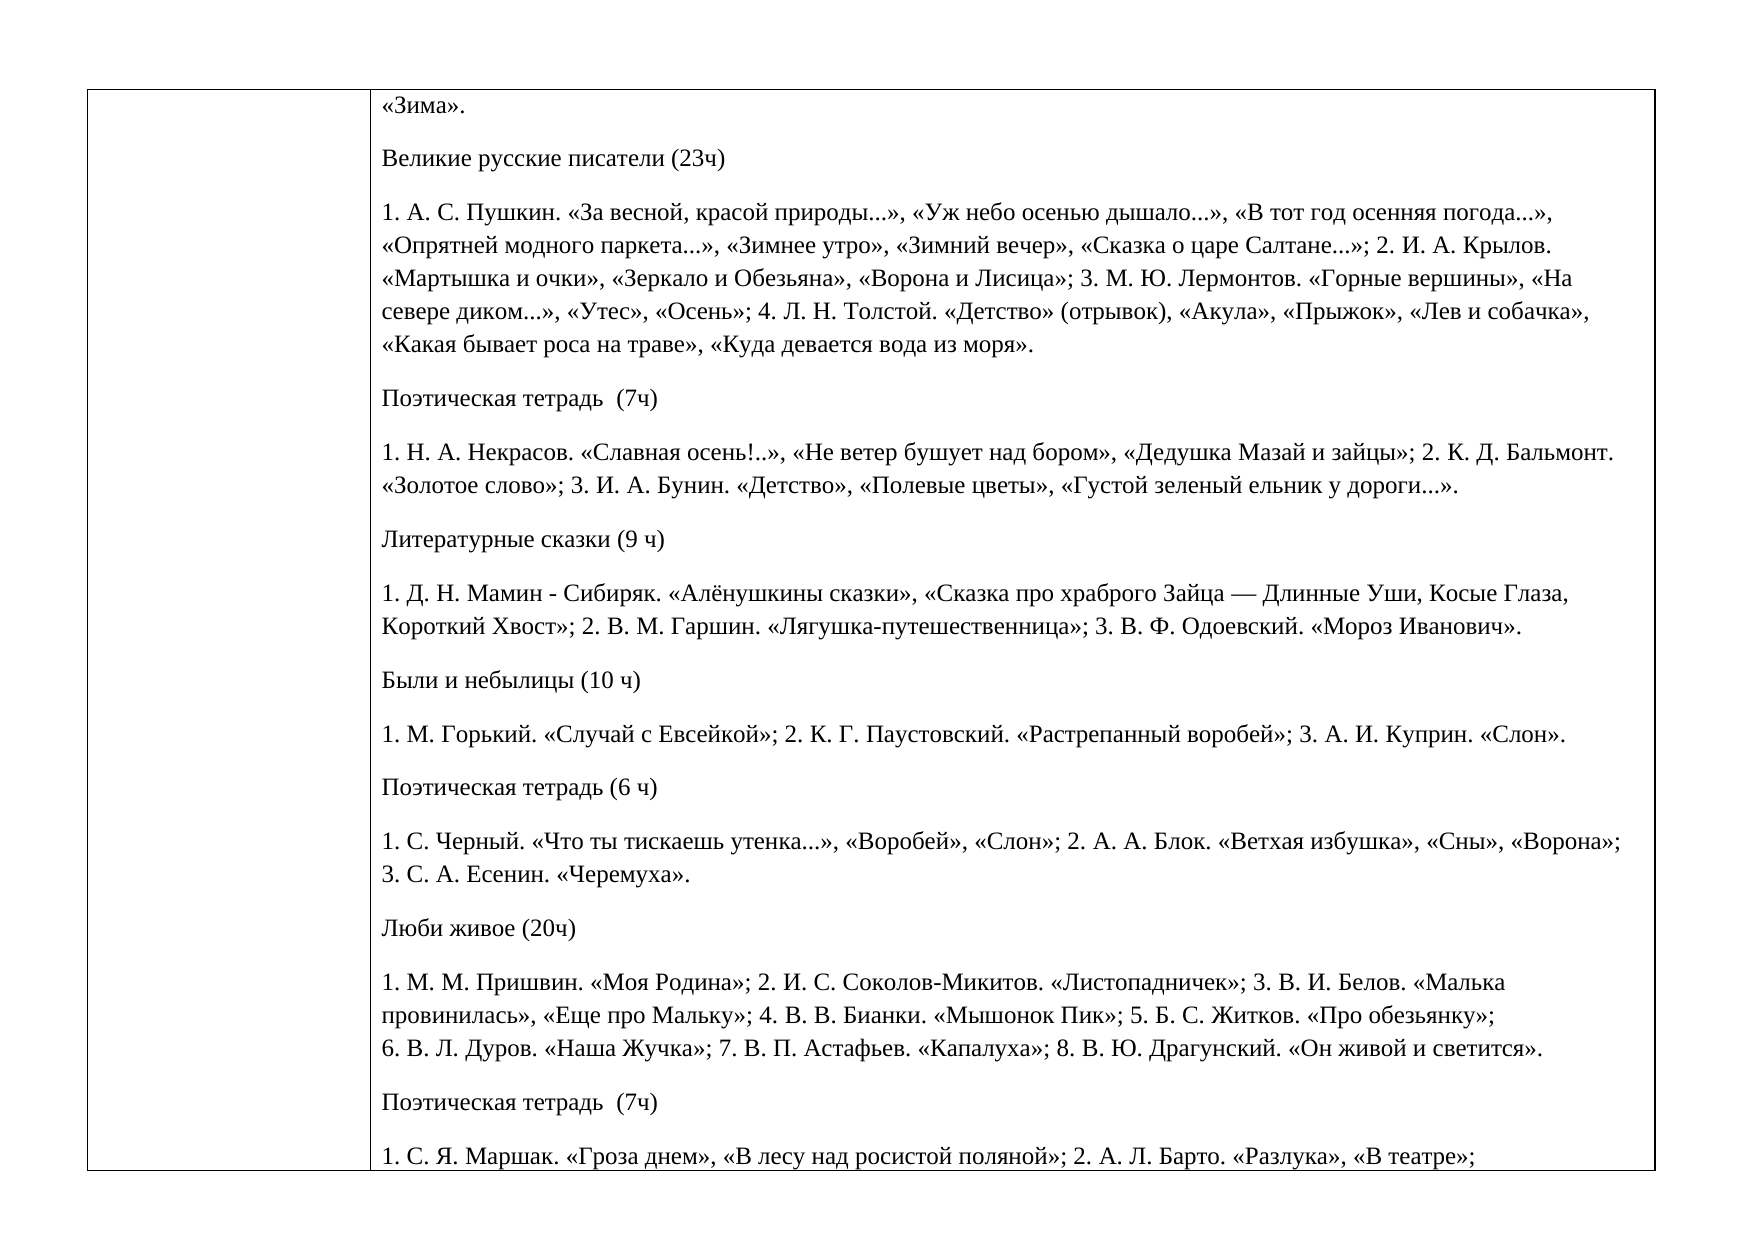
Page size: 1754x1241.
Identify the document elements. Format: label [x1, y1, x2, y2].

table_cell [88, 90, 370, 1169]
table_cell [371, 90, 1654, 1169]
